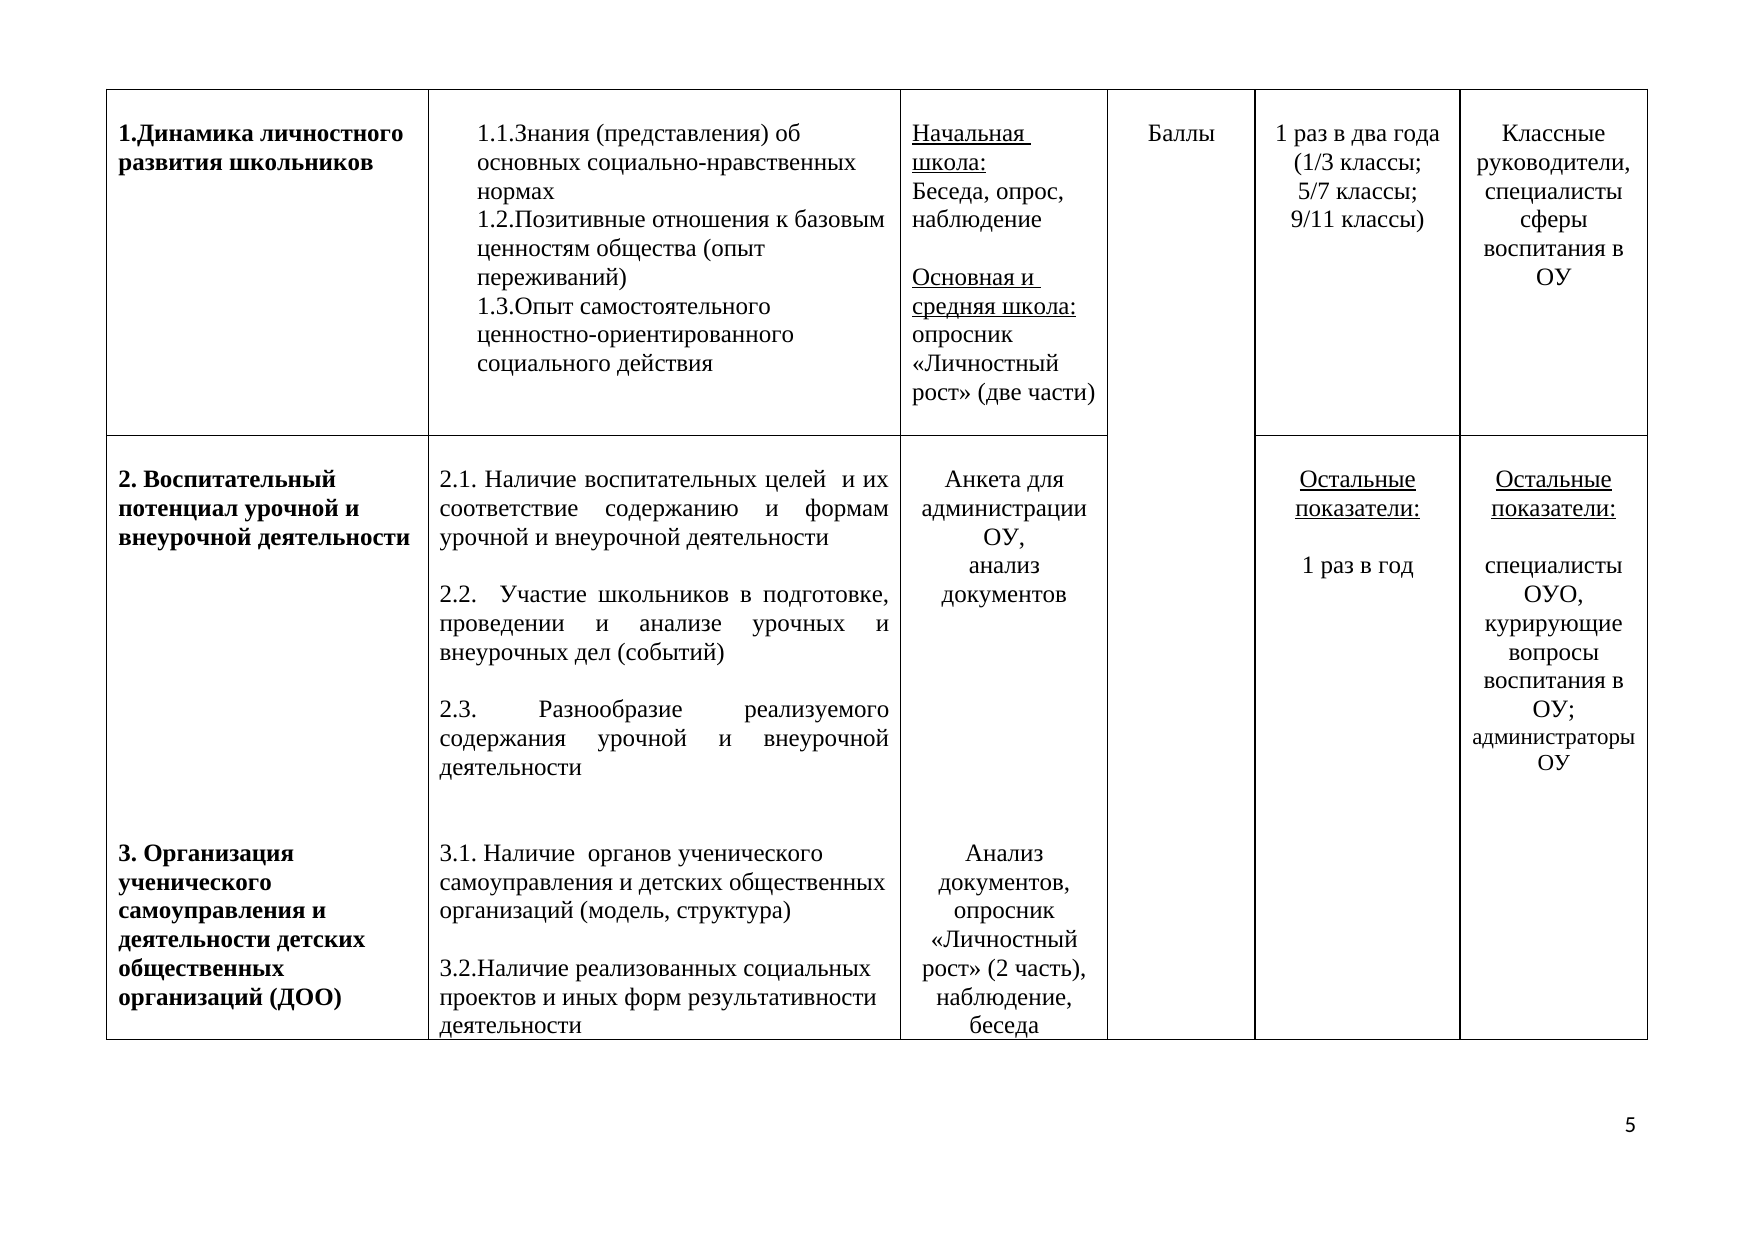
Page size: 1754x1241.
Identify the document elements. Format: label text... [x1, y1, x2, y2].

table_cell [1461, 436, 1647, 1039]
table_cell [1256, 436, 1459, 1039]
table_cell 1 раз в два года (1/3 классы; 5/7 классы; 9/11 классы) [1256, 90, 1459, 434]
table_cell 1.1.Знания (представления) об основных социально-нравственных нормах 1.2.Позитивные отношения к базовым ценностям общества (опыт переживаний) 1.3.Опыт самостоятельного ценностно-ориентированного социального действия [429, 90, 900, 434]
table_cell 1.Динамика личностного развития школьников [107, 90, 428, 434]
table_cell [901, 436, 1107, 1039]
table_cell Начальная школа: Беседа, опрос, наблюдение Основная и средняя школа: опросник «Личностный рост» (две части) [901, 90, 1107, 434]
table_cell Классные руководители, специалисты сферы воспитания в ОУ [1461, 90, 1647, 434]
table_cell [107, 436, 428, 1039]
table_cell Баллы [1108, 90, 1254, 1039]
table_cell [429, 436, 900, 1039]
